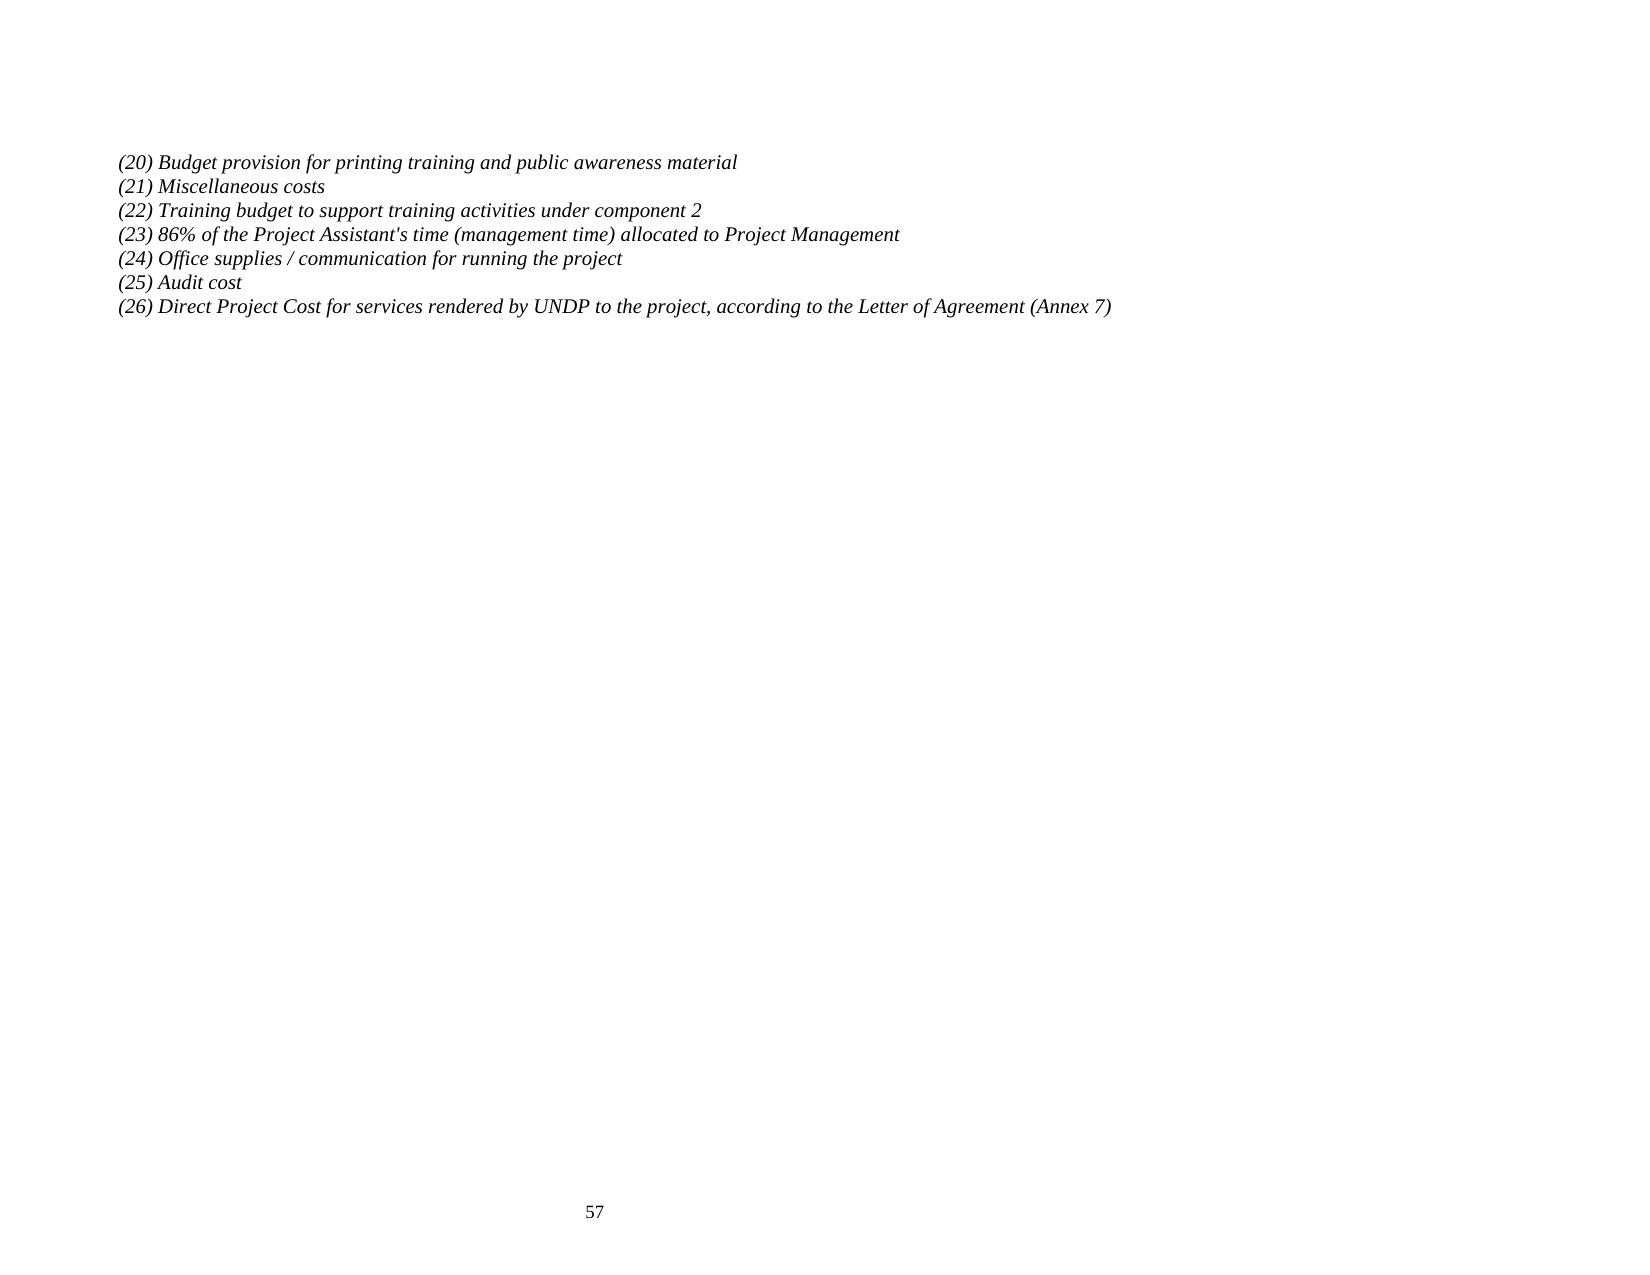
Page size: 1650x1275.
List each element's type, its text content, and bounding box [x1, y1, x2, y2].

text (21) Miscellaneous costs [118, 174, 1532, 198]
text (25) Audit cost [118, 270, 1532, 294]
text (20) Budget provision for printing training and public awareness material [118, 150, 1532, 174]
text (26) Direct Project Cost for services rendered by UNDP to the project, according to the Letter of Agreement (Annex 7) [118, 294, 1532, 318]
text (22) Training budget to support training activities under component 2 [118, 198, 1532, 222]
text (23) 86% of the Project Assistant's time (management time) allocated to Project Management [118, 222, 1532, 246]
text (24) Office supplies / communication for running the project [118, 246, 1532, 270]
